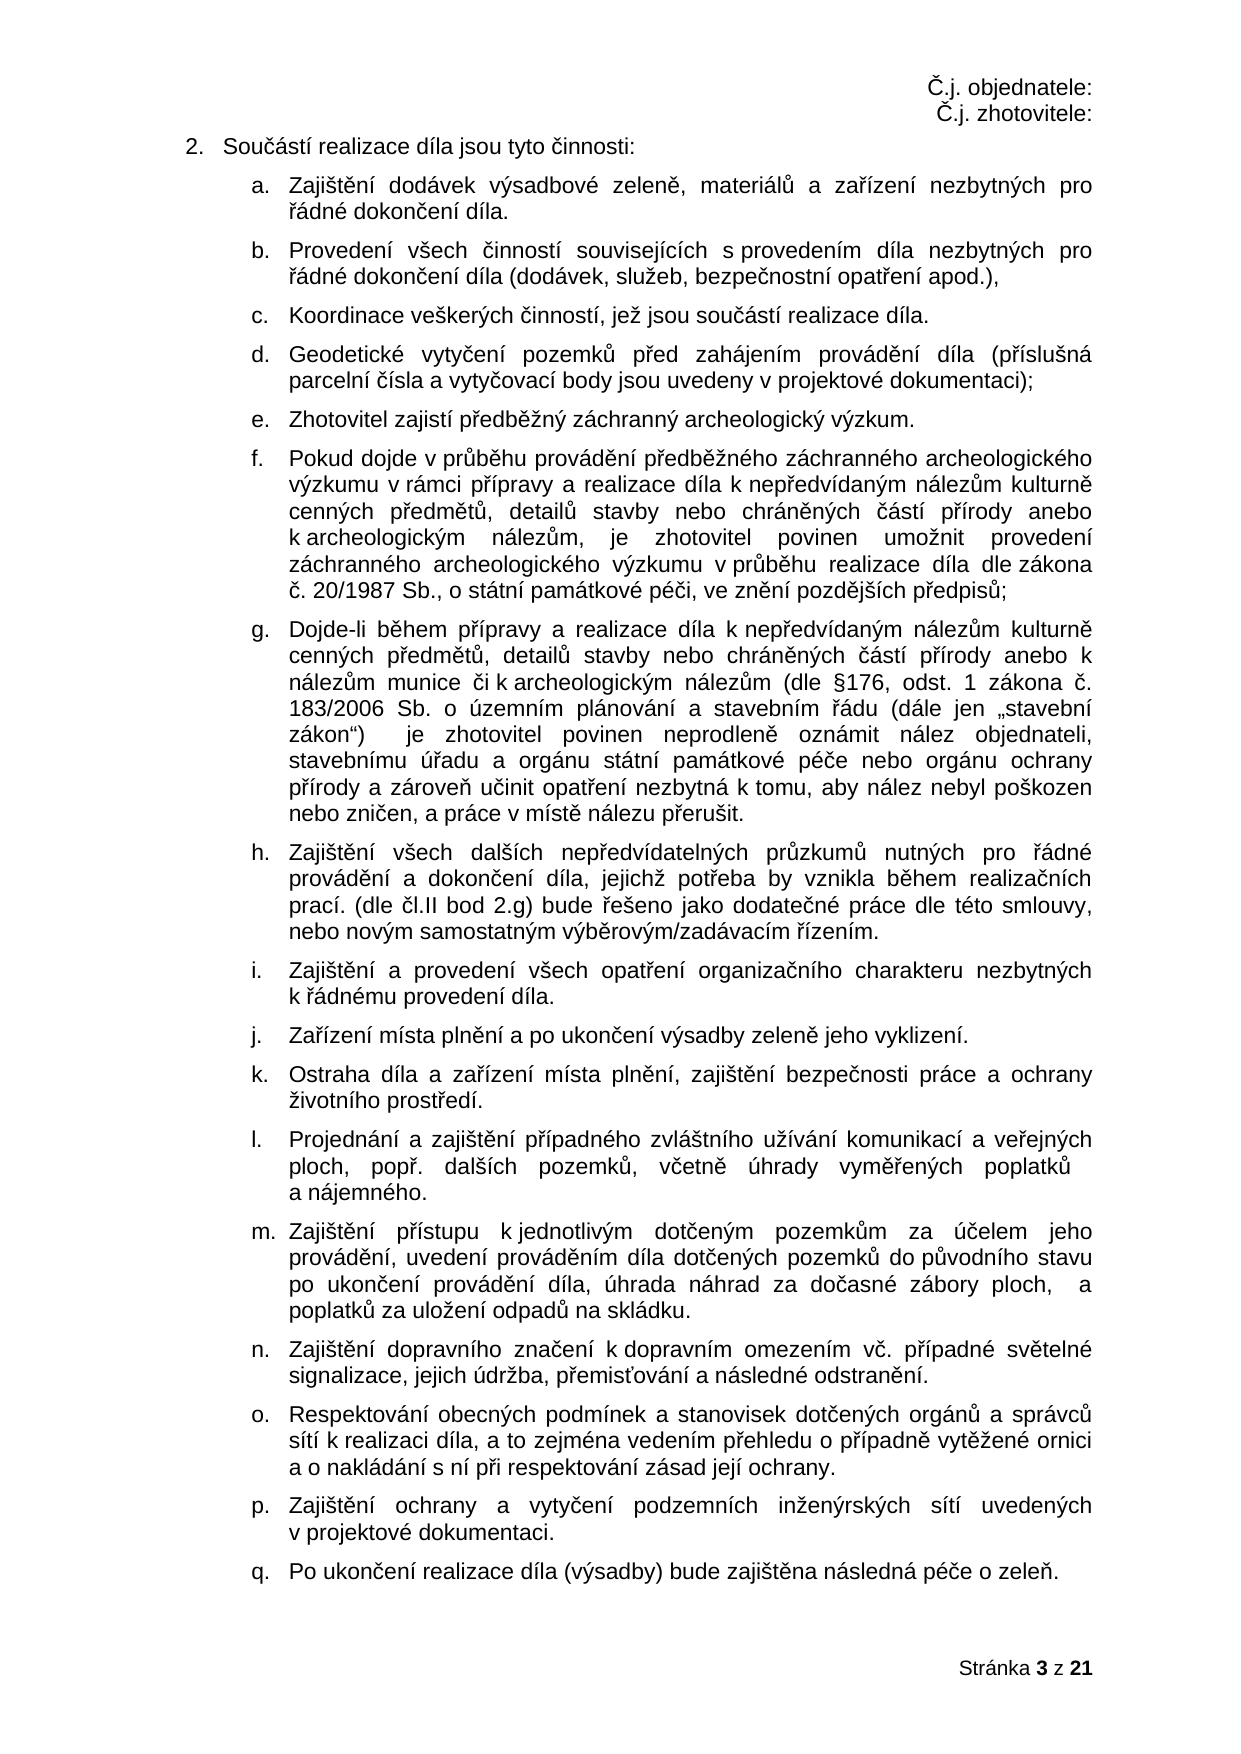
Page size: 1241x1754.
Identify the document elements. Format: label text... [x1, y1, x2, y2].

list Respektování obecných podmínek a stanovisek dotčených orgánů a správců sítí k realizaci díla, a to zejména vedením přehledu o případně vytěžené ornici a o nakládání s ní při respektování zásad její ochrany. [251, 1401, 1093, 1480]
list Součástí realizace díla jsou tyto činnosti: [185, 133, 1093, 159]
list Zajištění ochrany a vytyčení podzemních inženýrských sítí uvedených v projektové dokumentaci. [251, 1492, 1093, 1545]
list Zajištění dodávek výsadbové zeleně, materiálů a zařízení nezbytných pro řádné dokončení díla. [251, 172, 1093, 224]
list Dojde-li během přípravy a realizace díla k nepředvídaným nálezům kulturně cenných předmětů, detailů stavby nebo chráněných částí přírody anebo k nálezům munice či k archeologickým nálezům (dle §176, odst. 1 zákona č. 183/2006 Sb. o územním plánování a stavebním řádu (dále jen „stavební zákon“) je zhotovitel povinen neprodleně oznámit nález objednateli, stavebnímu úřadu a orgánu státní památkové péče nebo orgánu ochrany přírody a zároveň učinit opatření nezbytná k tomu, aby nález nebyl poškozen nebo zničen, a práce v místě nálezu přerušit. [251, 616, 1093, 827]
list Zajištění a provedení všech opatření organizačního charakteru nezbytných k řádnému provedení díla. [251, 957, 1093, 1010]
list Ostraha díla a zařízení místa plnění, zajištění bezpečnosti práce a ochrany životního prostředí. [251, 1061, 1093, 1114]
list Projednání a zajištění případného zvláštního užívání komunikací a veřejných ploch, popř. dalších pozemků, včetně úhrady vyměřených poplatků a nájemného. [251, 1126, 1093, 1205]
list Zajištění dopravního značení k dopravním omezením vč. případné světelné signalizace, jejich údržba, přemisťování a následné odstranění. [251, 1336, 1093, 1388]
list Zajištění přístupu k jednotlivým dotčeným pozemkům za účelem jeho provádění, uvedení prováděním díla dotčených pozemků do původního stavu po ukončení provádění díla, úhrada náhrad za dočasné zábory ploch, a poplatků za uložení odpadů na skládku. [251, 1218, 1093, 1323]
list Zhotovitel zajistí předběžný záchranný archeologický výzkum. [251, 406, 1093, 433]
list Po ukončení realizace díla (výsadby) bude zajištěna následná péče o zeleň. [251, 1558, 1093, 1584]
list Koordinace veškerých činností, jež jsou součástí realizace díla. [251, 302, 1093, 328]
list Provedení všech činností souvisejících s provedením díla nezbytných pro řádné dokončení díla (dodávek, služeb, bezpečnostní opatření apod.), [251, 237, 1093, 290]
list Pokud dojde v průběhu provádění předběžného záchranného archeologického výzkumu v rámci přípravy a realizace díla k nepředvídaným nálezům kulturně cenných předmětů, detailů stavby nebo chráněných částí přírody anebo k archeologickým nálezům, je zhotovitel povinen umožnit provedení záchranného archeologického výzkumu v průběhu realizace díla dle zákona č. 20/1987 Sb., o státní památkové péči, ve znění pozdějších předpisů; [251, 445, 1093, 603]
list Zařízení místa plnění a po ukončení výsadby zeleně jeho vyklizení. [251, 1022, 1093, 1048]
list Zajištění všech dalších nepředvídatelných průzkumů nutných pro řádné provádění a dokončení díla, jejichž potřeba by vznikla během realizačních prací. (dle čl.II bod 2.g) bude řešeno jako dodatečné práce dle této smlouvy, nebo novým samostatným výběrovým/zadávacím řízením. [251, 839, 1093, 944]
list Geodetické vytyčení pozemků před zahájením provádění díla (příslušná parcelní čísla a vytyčovací body jsou uvedeny v projektové dokumentaci); [251, 341, 1093, 394]
